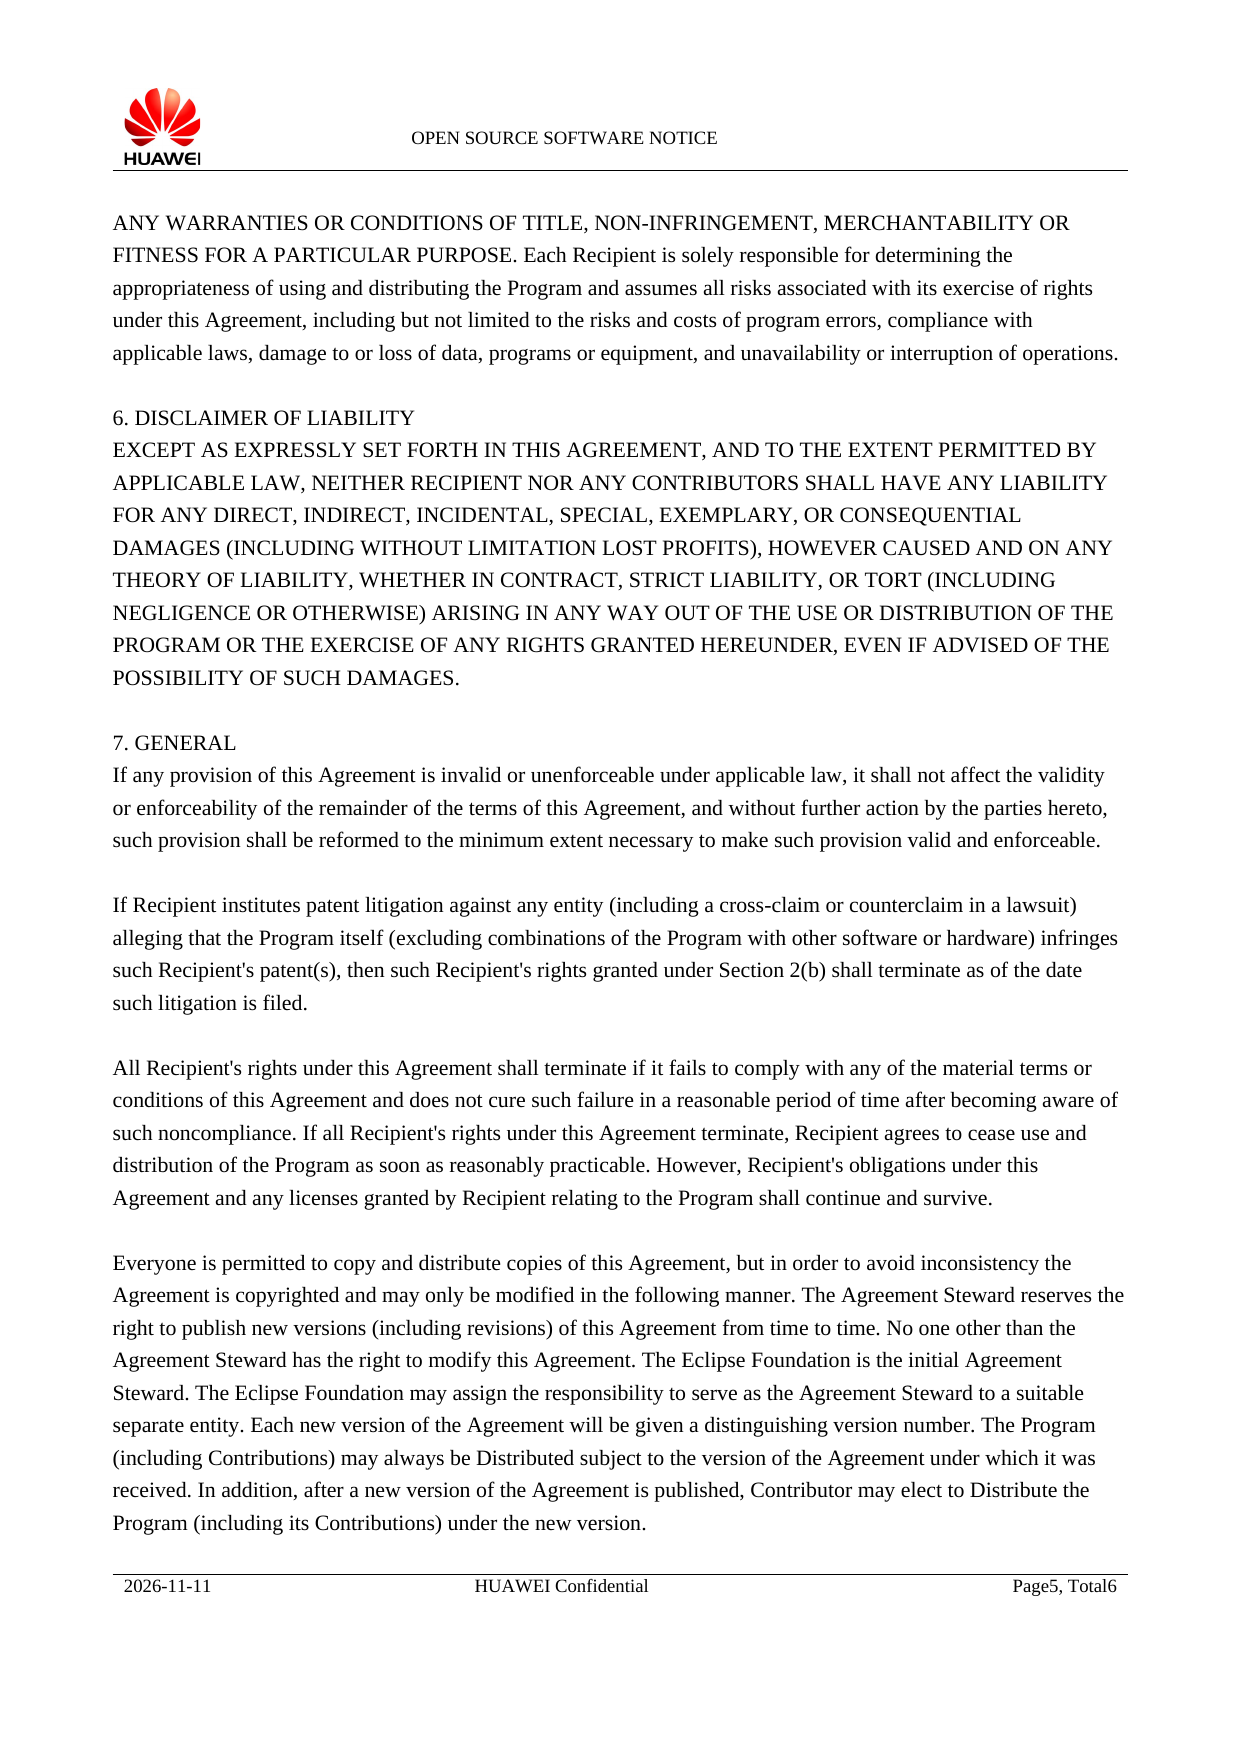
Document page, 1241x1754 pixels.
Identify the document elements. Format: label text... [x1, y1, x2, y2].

picture [124, 88, 201, 165]
